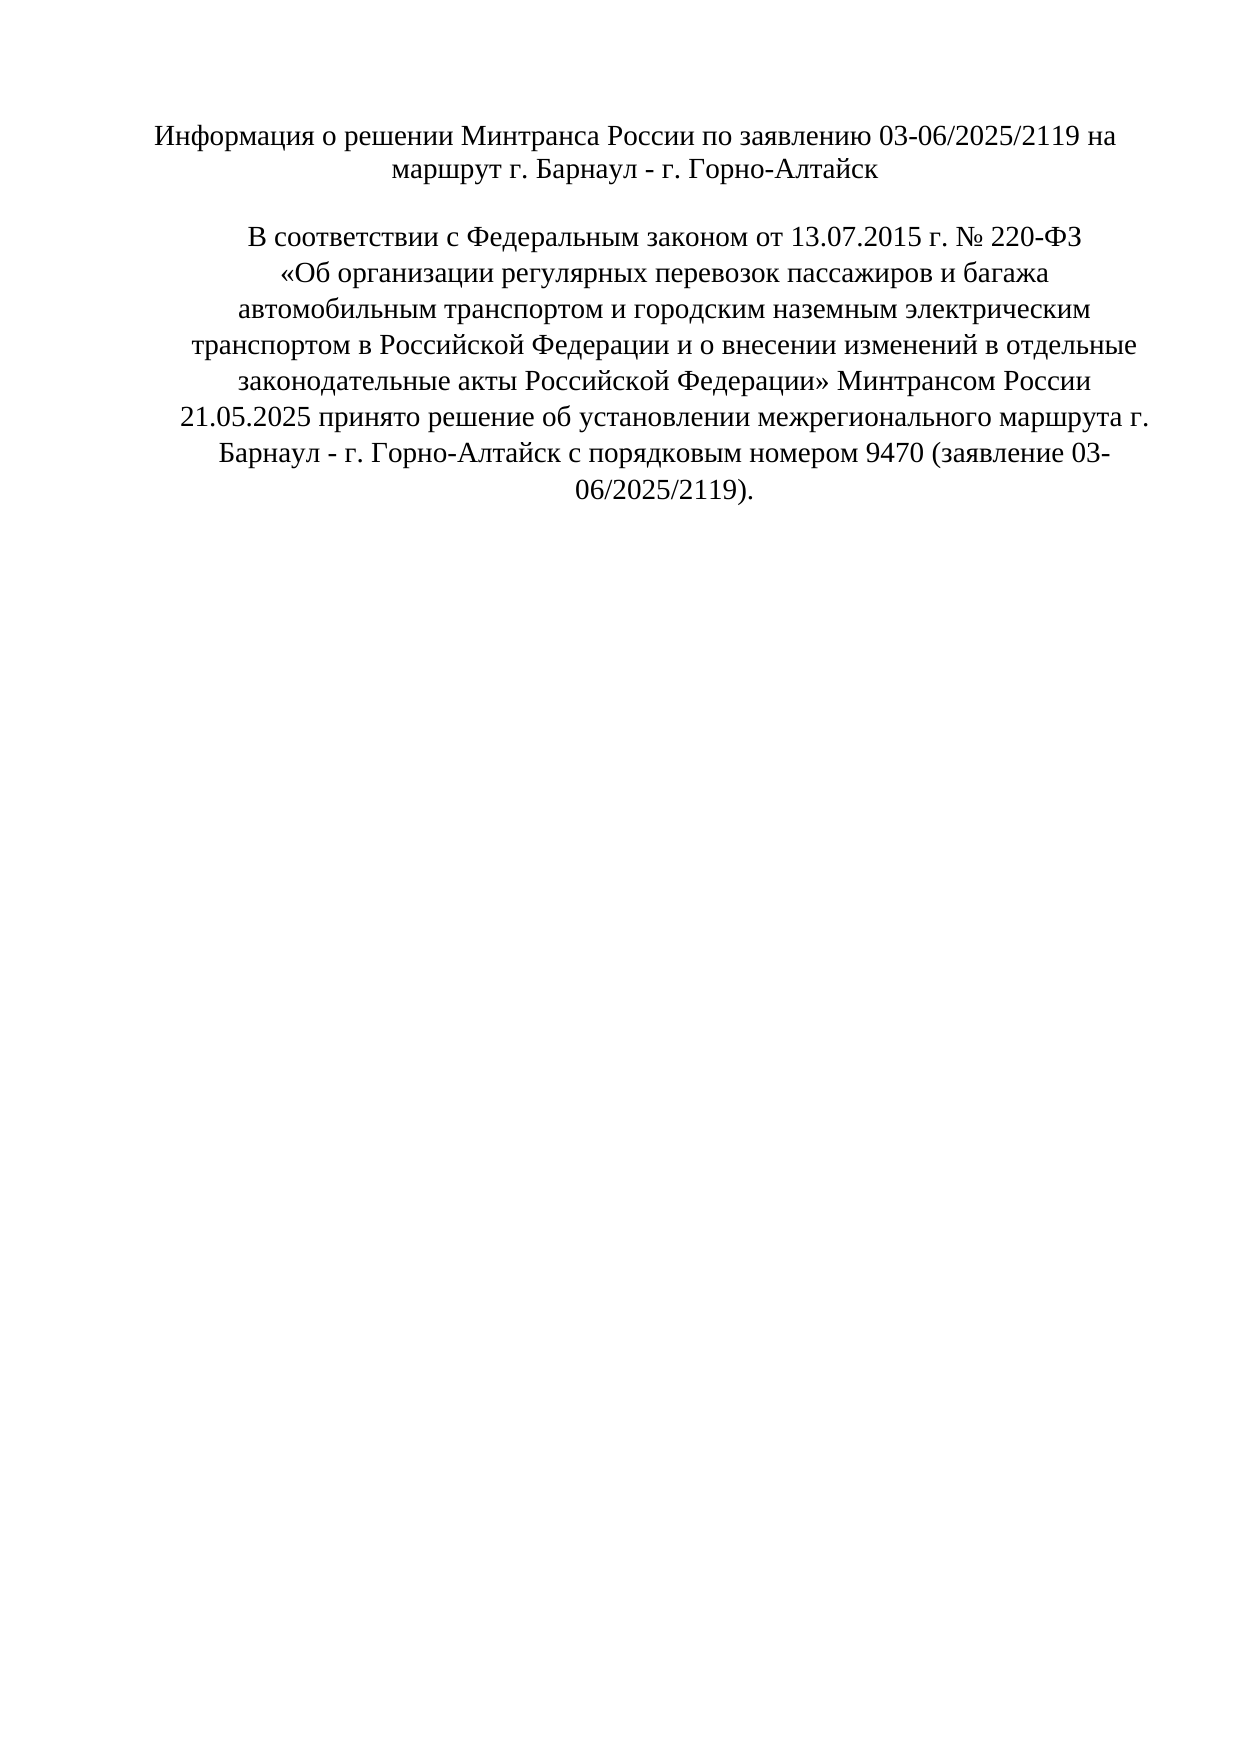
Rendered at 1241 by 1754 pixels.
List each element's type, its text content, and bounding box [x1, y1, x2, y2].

text В соответствии с Федеральным законом от 13.07.2015 г. № 220-ФЗ «Об организации регулярных перевозок пассажиров и багажа автомобильным транспортом и городским наземным электрическим транспортом в Российской Федерации и о внесении изменений в отдельные законодательные акты Российской Федерации» Минтрансом России 21.05.2025 принято решение об установлении межрегионального маршрута г. Барнаул - г. Горно-Алтайск с порядковым номером 9470 (заявление 03-06/2025/2119). [177, 219, 1152, 505]
text Информация о решении Минтранса России по заявлению 03-06/2025/2119 на маршрут г. Барнаул - г. Горно-Алтайск [118, 118, 1152, 185]
